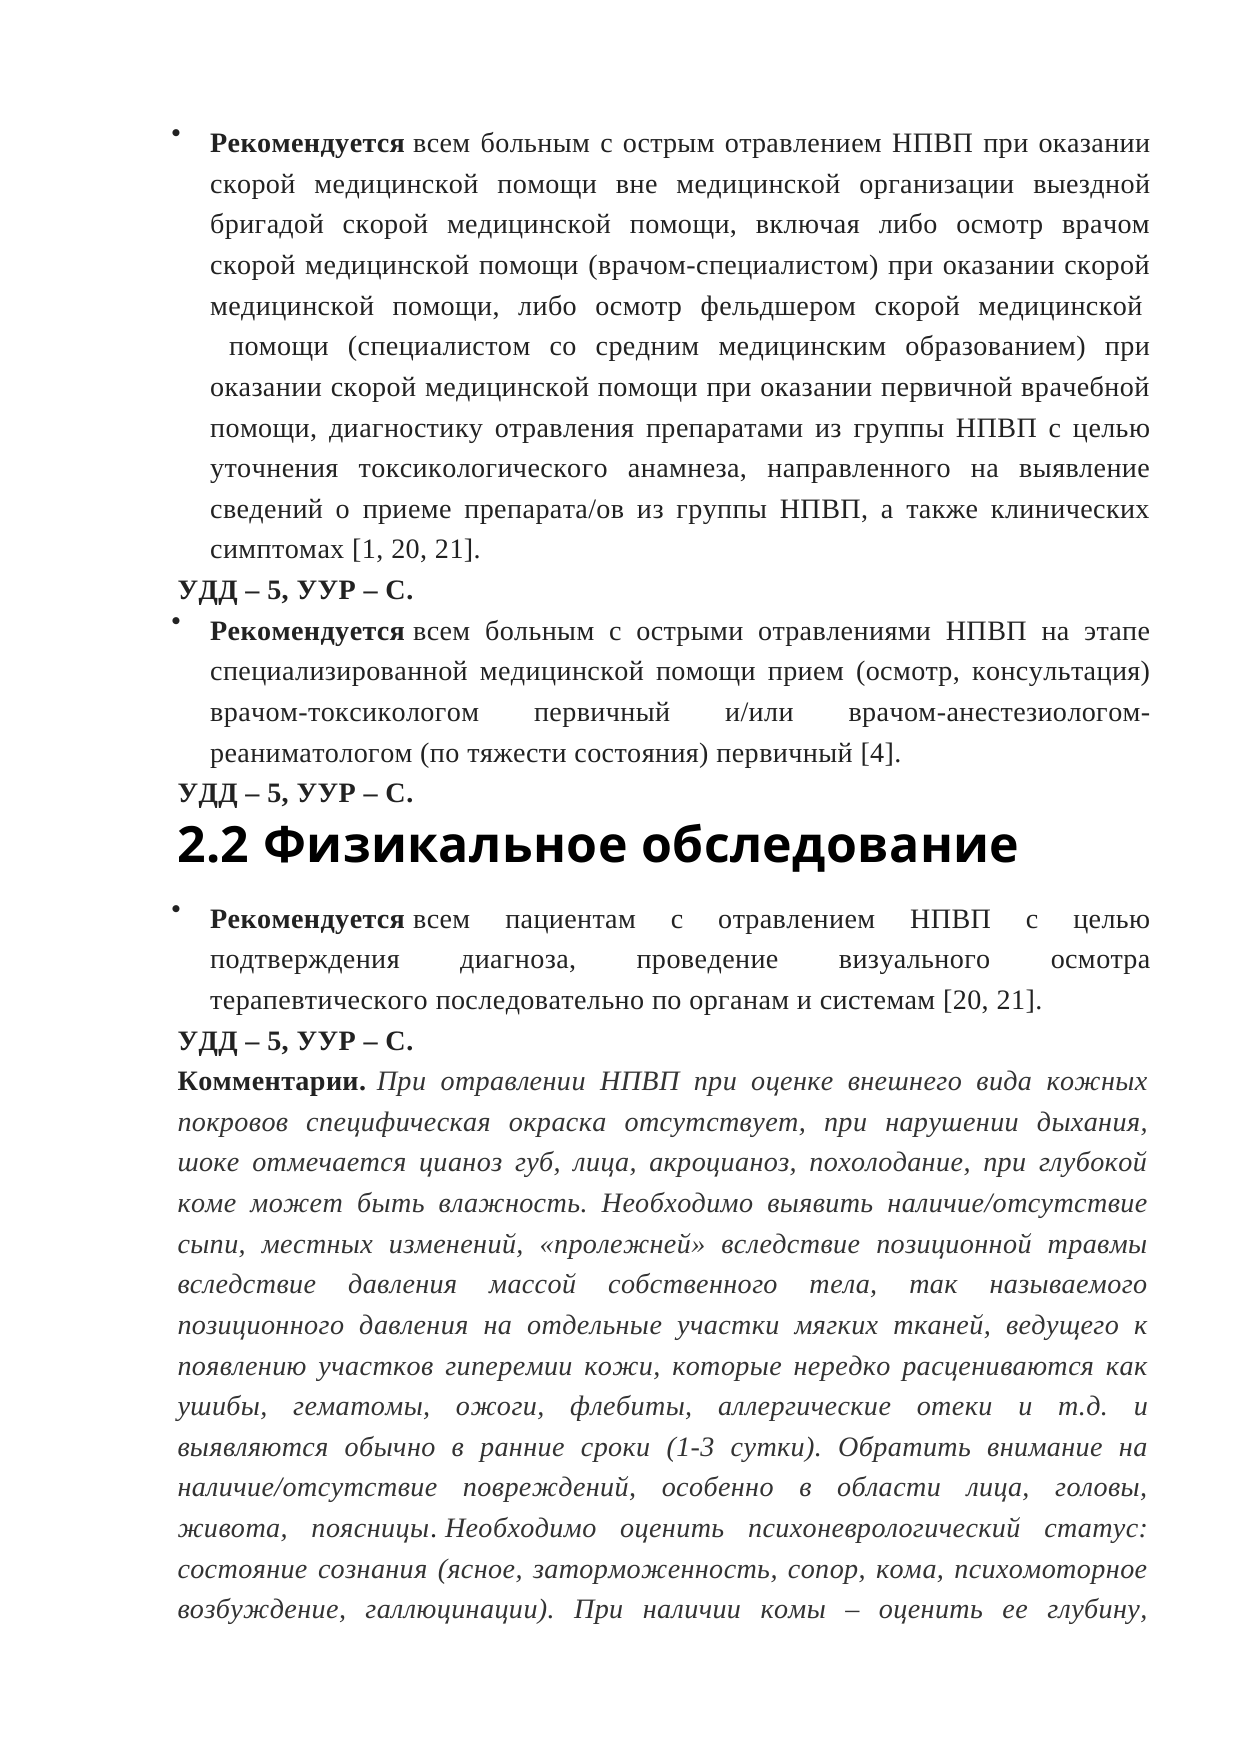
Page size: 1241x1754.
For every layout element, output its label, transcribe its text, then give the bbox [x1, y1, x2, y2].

text УДД – 5, УУР – С. [177, 1015, 1152, 1056]
list Рекомендуется всем пациентам с отравлением НПВП с целью подтверждения диагноза, проведение визуального осмотра терапевтического последовательно по органам и системам [20, 21]. [172, 893, 1152, 1015]
list Рекомендуется всем больным с острым отравлением НПВП при оказании скорой медицинской помощи вне медицинской организации выездной бригадой скорой медицинской помощи, включая либо осмотр врачом скорой медицинской помощи (врачом-специалистом) при оказании скорой медицинской помощи, либо осмотр фельдшером скорой медицинской помощи (специалистом со средним медицинским образованием) при оказании скорой медицинской помощи при оказании первичной врачебной помощи, диагностику отравления препаратами из группы НПВП с целью уточнения токсикологического анамнеза, направленного на выявление сведений о приеме препарата/ов из группы НПВП, а также клинических симптомах [1, 20, 21]. [172, 118, 1152, 565]
text УДД – 5, УУР – С. [177, 565, 1152, 606]
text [177, 1056, 1152, 1625]
list Рекомендуется всем больным с острыми отравлениями НПВП на этапе специализированной медицинской помощи прием (осмотр, консультация) врачом-токсикологом первичный и/или врачом-анестезиологом-реаниматологом (по тяжести состояния) первичный [4]. [172, 606, 1152, 768]
text 2.2 Физикальное обследование [177, 809, 1152, 877]
text УДД – 5, УУР – С. [177, 768, 1152, 809]
